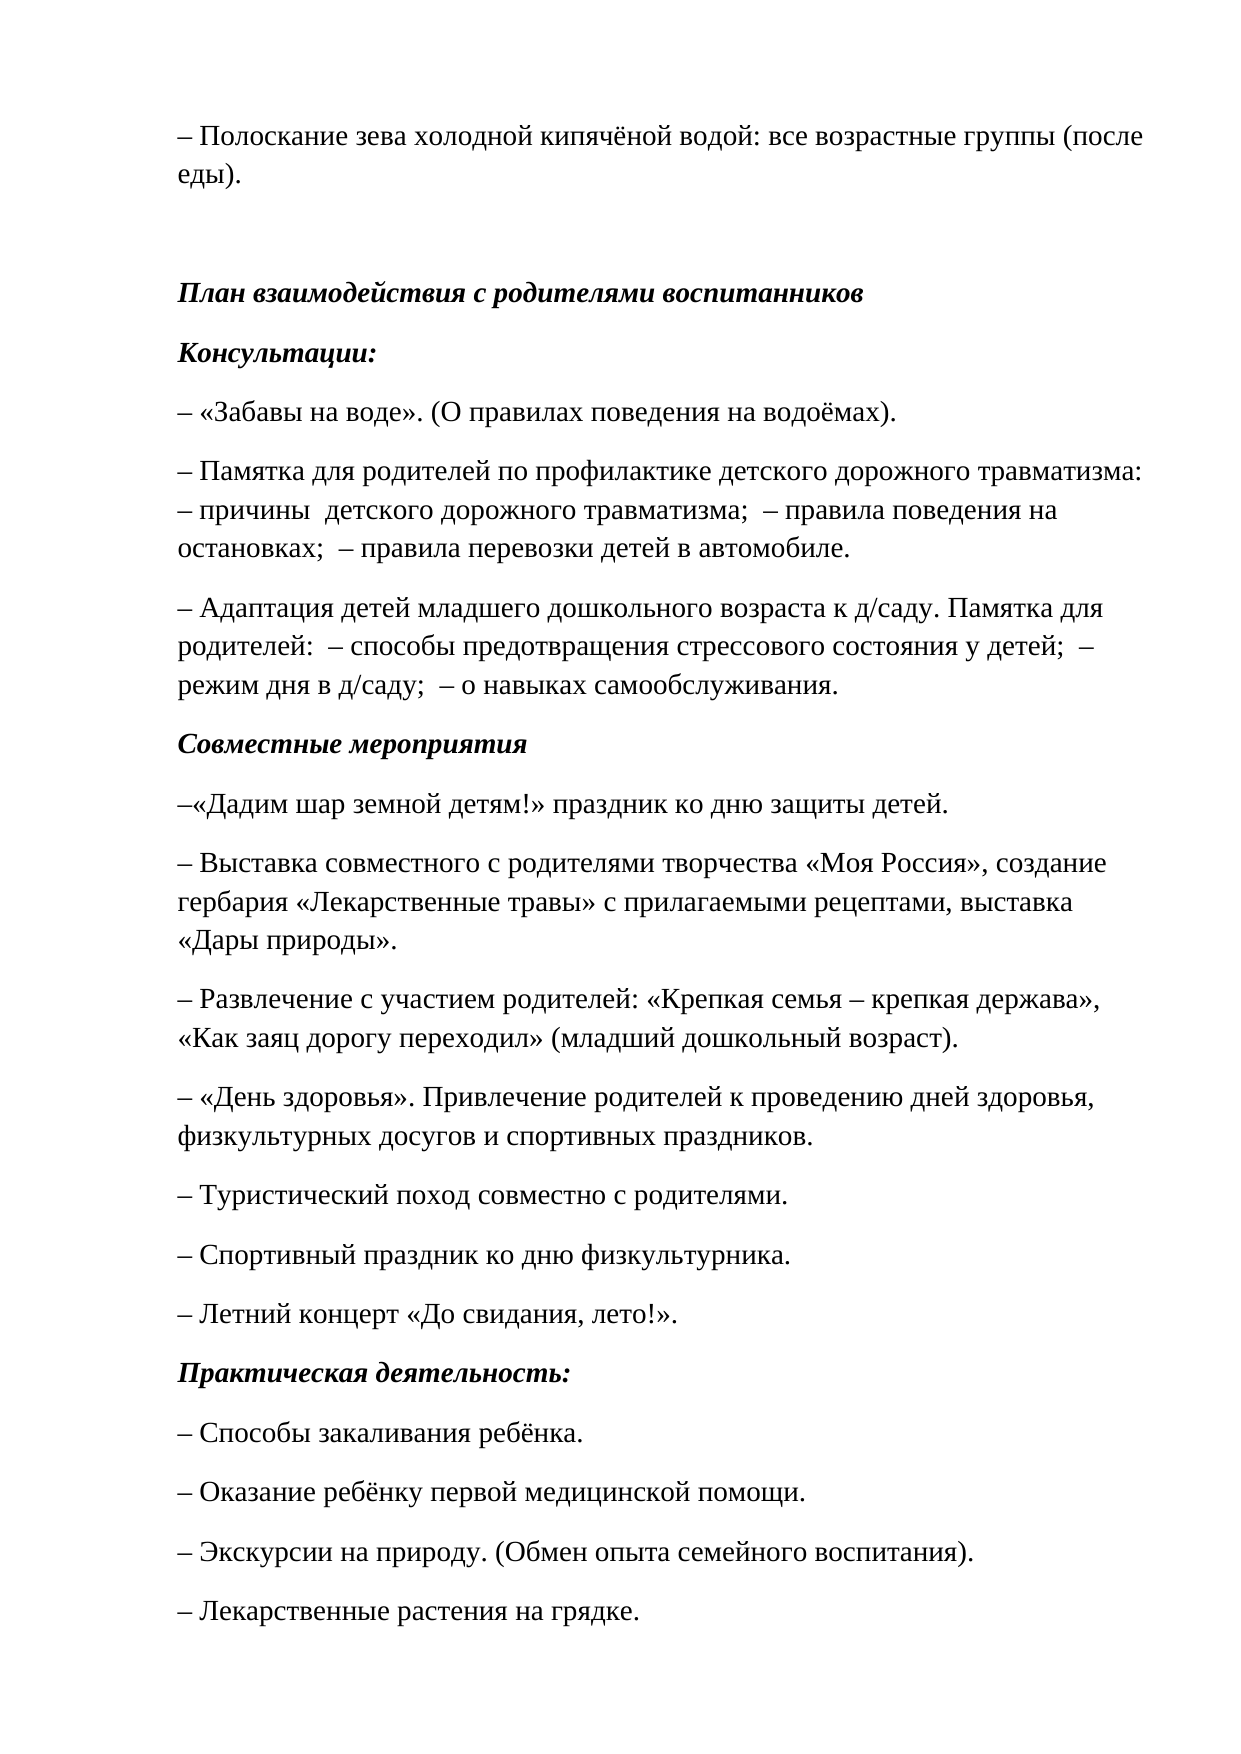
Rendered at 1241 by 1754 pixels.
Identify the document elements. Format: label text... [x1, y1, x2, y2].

text – Памятка для родителей по профилактике детского дорожного травматизма: – причины детского дорожного травматизма; – правила поведения на остановках; – правила перевозки детей в автомобиле. [177, 453, 1152, 564]
text –«Дадим шар земной детям!» праздник ко дню защиты детей. [177, 786, 1152, 819]
text – «Забавы на воде». (О правилах поведения на водоёмах). [177, 394, 1152, 428]
text – «День здоровья». Привлечение родителей к проведению дней здоровья, физкультурных досугов и спортивных праздников. [177, 1079, 1152, 1152]
text – Полоскание зева холодной кипячёной водой: все возрастные группы (после еды). [177, 118, 1152, 190]
text Совместные мероприятия [177, 726, 1152, 760]
text План взаимодействия с родителями воспитанников [177, 275, 1152, 309]
text – Выставка совместного с родителями творчества «Моя Россия», создание гербария «Лекарственные травы» с прилагаемыми рецептами, выставка «Дары природы». [177, 845, 1152, 956]
text – Спортивный праздник ко дню физкультурника. [177, 1237, 1152, 1270]
text – Развлечение с участием родителей: «Крепкая семья – крепкая держава», «Как заяц дорогу переходил» (младший дошкольный возраст). [177, 982, 1152, 1054]
text – Летний концерт «До свидания, лето!». [177, 1296, 1152, 1330]
text – Способы закаливания ребёнка. [177, 1415, 1152, 1448]
text – Оказание ребёнку первой медицинской помощи. [177, 1474, 1152, 1508]
text Консультации: [177, 335, 1152, 368]
text Практическая деятельность: [177, 1356, 1152, 1389]
text – Лекарственные растения на грядке. [177, 1593, 1152, 1627]
text – Адаптация детей младшего дошкольного возраста к д/саду. Памятка для родителей: – способы предотвращения стрессового состояния у детей; – режим дня в д/саду; – о навыках самообслуживания. [177, 590, 1152, 701]
text – Экскурсии на природу. (Обмен опыта семейного воспитания). [177, 1534, 1152, 1567]
text – Туристический поход совместно с родителями. [177, 1177, 1152, 1211]
